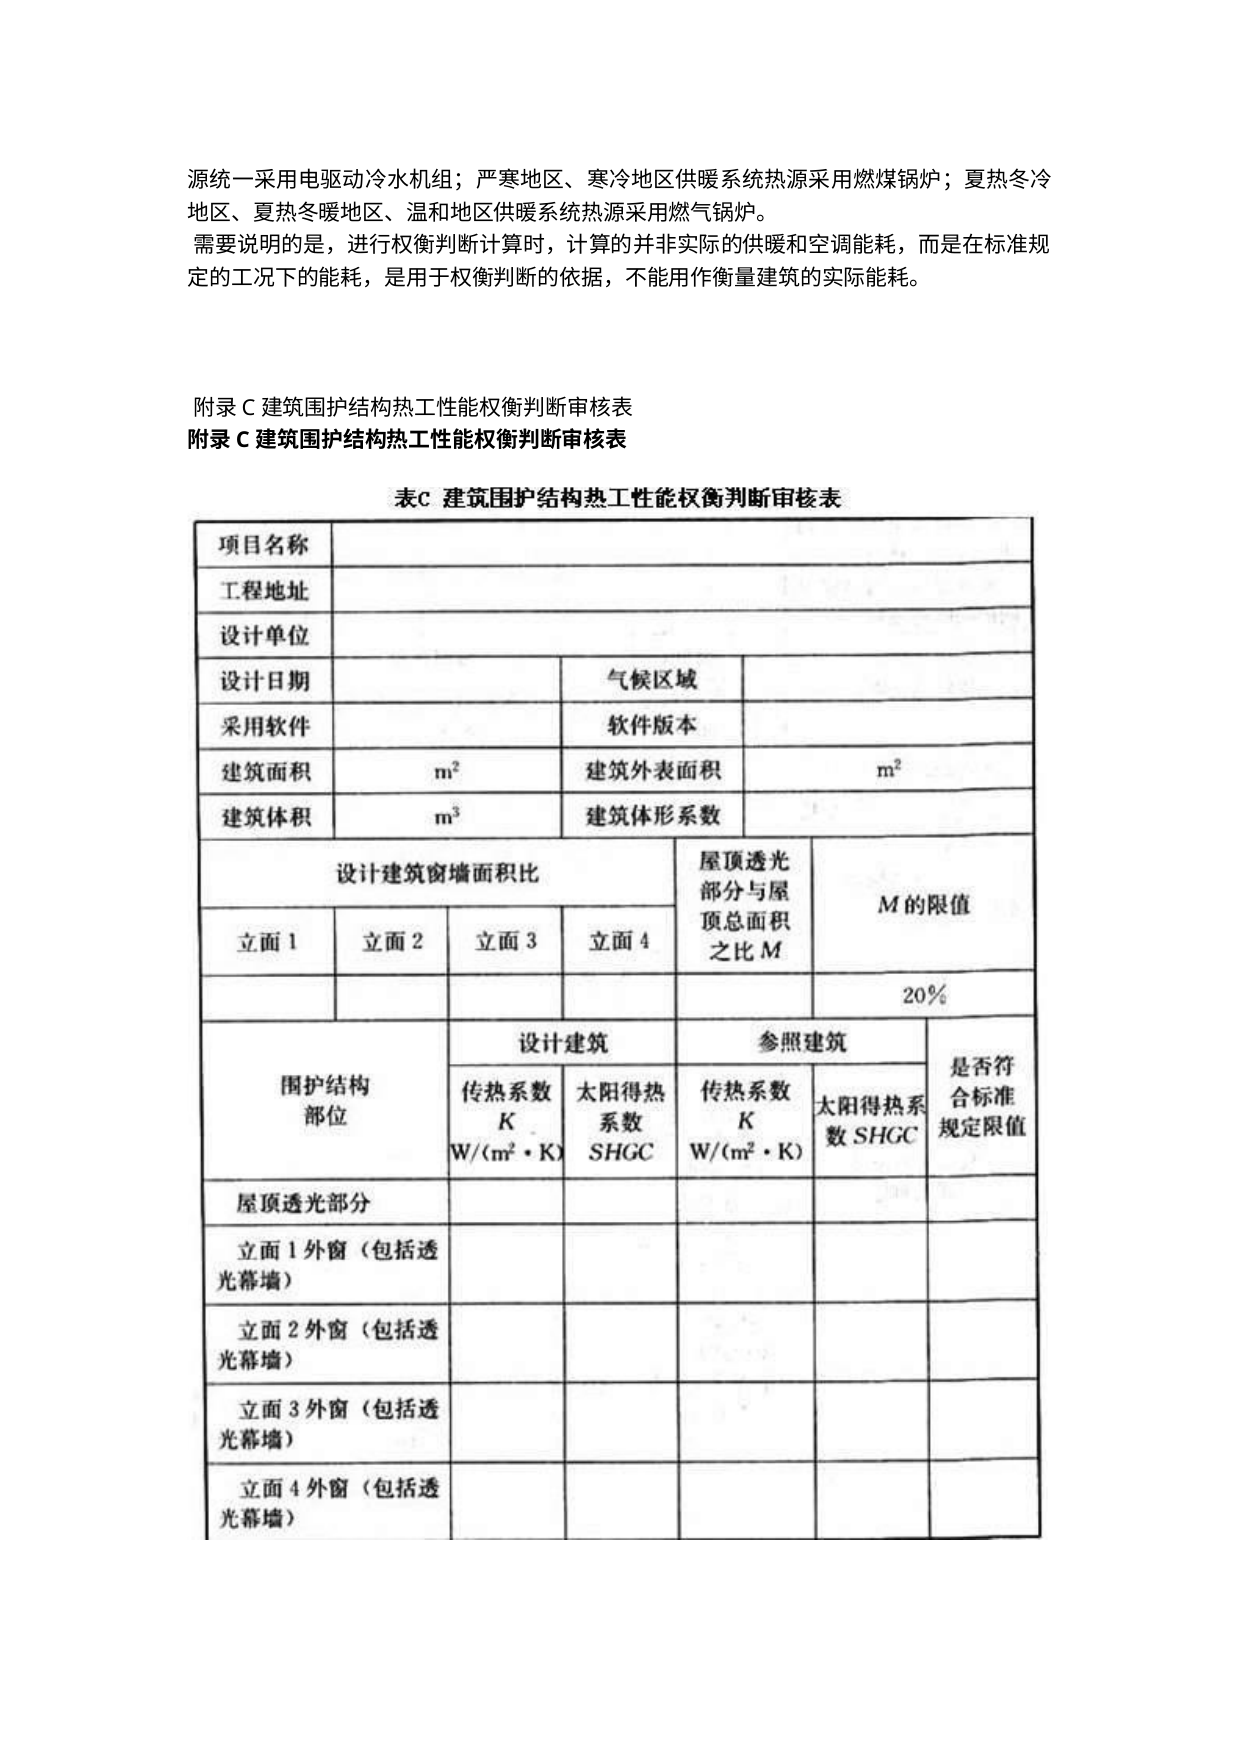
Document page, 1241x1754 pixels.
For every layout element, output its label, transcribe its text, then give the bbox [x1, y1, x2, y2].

picture [187, 487, 1048, 1540]
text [187, 162, 1053, 357]
text 附录C 建筑围护结构热工性能权衡判断审核表 [187, 389, 1053, 422]
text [187, 422, 1053, 1559]
